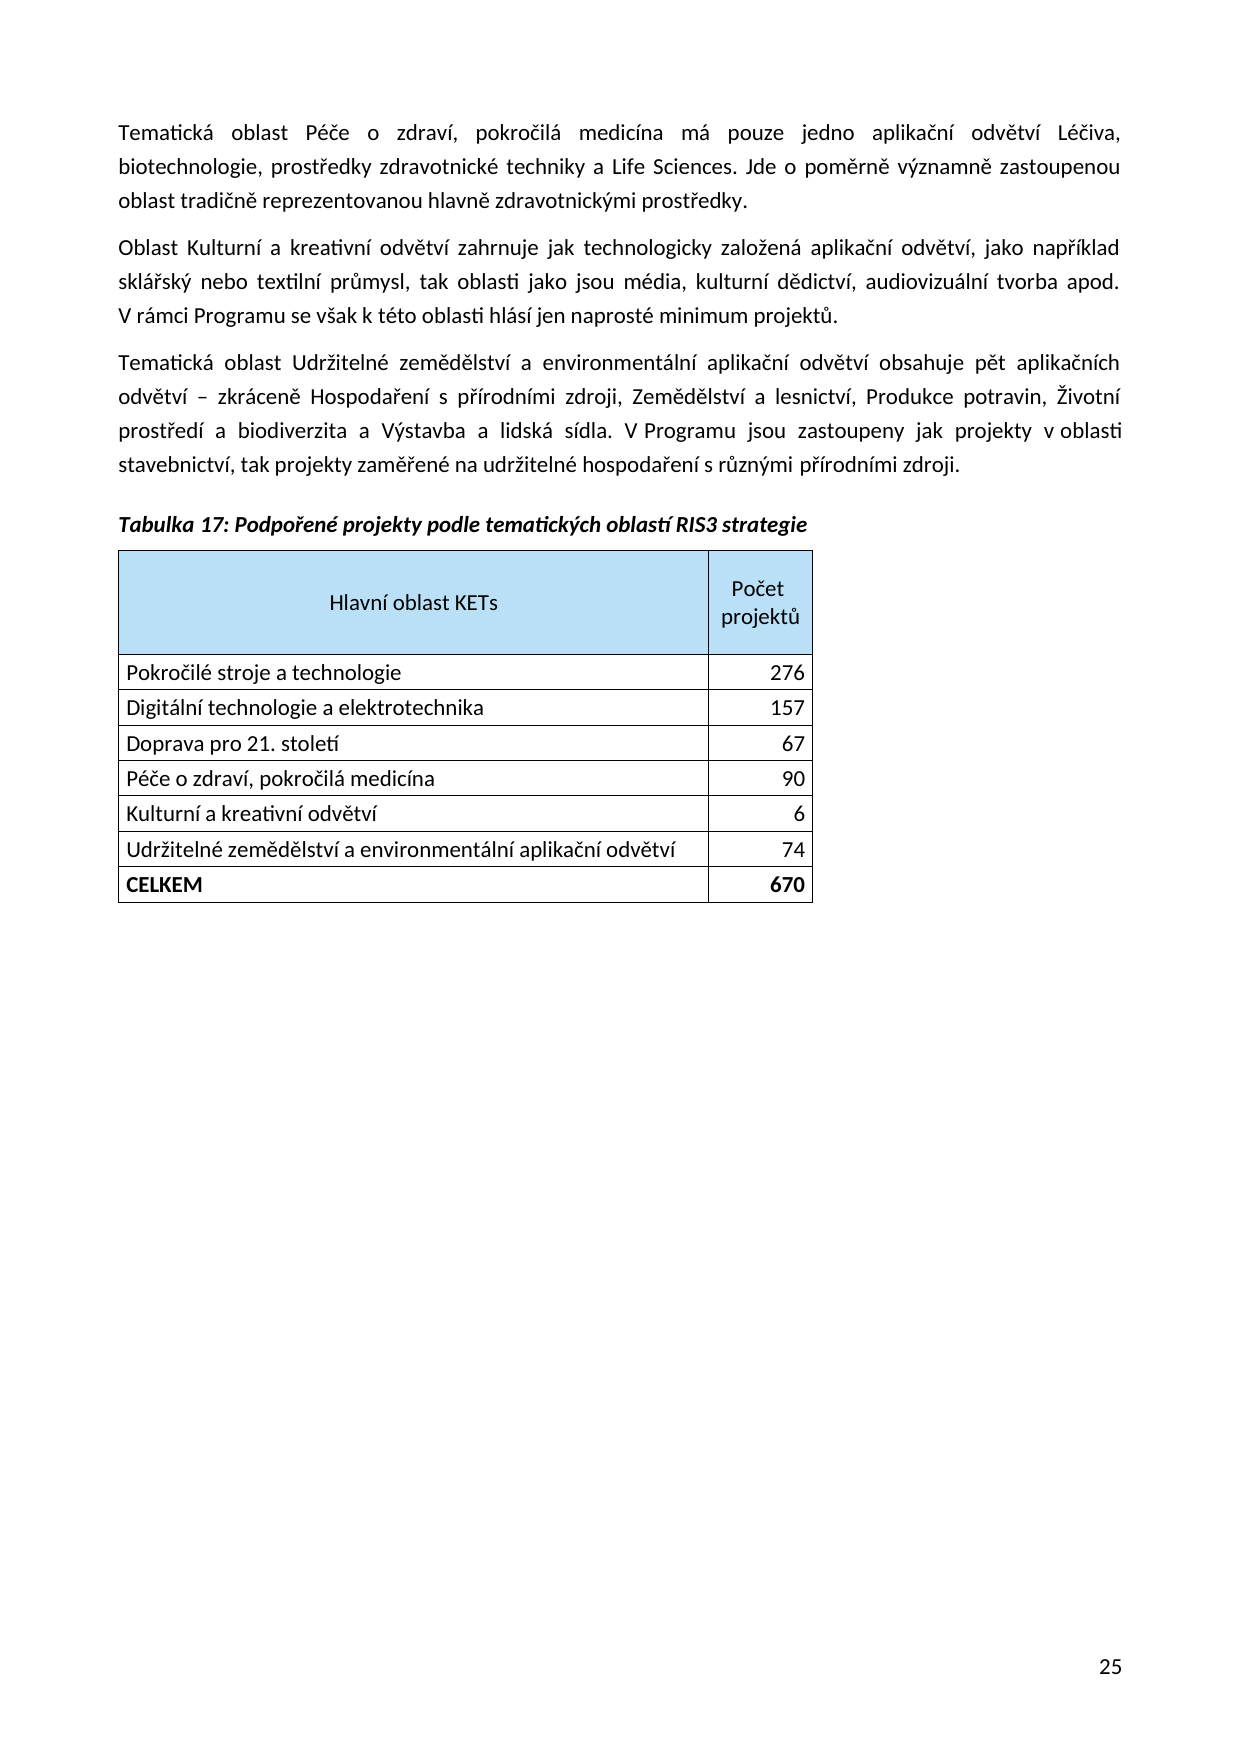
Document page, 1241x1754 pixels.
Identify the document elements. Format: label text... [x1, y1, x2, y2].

table_header Počet projektů [709, 551, 812, 654]
table_cell 90 [709, 761, 812, 795]
table_cell 6 [709, 796, 812, 831]
table_cell Udržitelné zemědělství a environmentální aplikační odvětví [119, 832, 708, 866]
table_cell Pokročilé stroje a technologie [119, 655, 708, 689]
table_cell Digitální technologie a elektrotechnika [119, 690, 708, 724]
table_cell 74 [709, 832, 812, 866]
table_cell CELKEM [119, 867, 708, 902]
table_cell Péče o zdraví, pokročilá medicína [119, 761, 708, 795]
table_cell Kulturní a kreativní odvětví [119, 796, 708, 831]
text Tabulka 17: Podpořené projekty podle tematických oblastí RIS3 strategie [118, 510, 1122, 538]
table_cell 157 [709, 690, 812, 724]
table_cell 276 [709, 655, 812, 689]
table_cell 67 [709, 726, 812, 760]
table_cell 670 [709, 867, 812, 902]
table_header Hlavní oblast KETs [119, 551, 708, 654]
table_cell Doprava pro 21. století [119, 726, 708, 760]
text Tematická oblast Péče o zdraví, pokročilá medicína má pouze jedno aplikační odvětví Léčiva, biotechnologie, prostředky zdravotnické techniky a Life Sciences. Jde o poměrně významně zastoupenou oblast tradičně reprezentovanou hlavně zdravotnickými prostředky. [118, 118, 1122, 214]
text Oblast Kulturní a kreativní odvětví zahrnuje jak technologicky založená aplikační odvětví, jako například sklářský nebo textilní průmysl, tak oblasti jako jsou média, kulturní dědictví, audiovizuální tvorba apod. V rámci Programu se však k této oblasti hlásí jen naprosté minimum projektů. [118, 233, 1122, 329]
text Tematická oblast Udržitelné zemědělství a environmentální aplikační odvětví obsahuje pět aplikačních odvětví – zkráceně Hospodaření s přírodními zdroji, Zemědělství a lesnictví, Produkce potravin, Životní prostředí a biodiverzita a Výstavba a lidská sídla. V Programu jsou zastoupeny jak projekty v oblasti stavebnictví, tak projekty zaměřené na udržitelné hospodaření s různými přírodními zdroji. [118, 348, 1122, 479]
